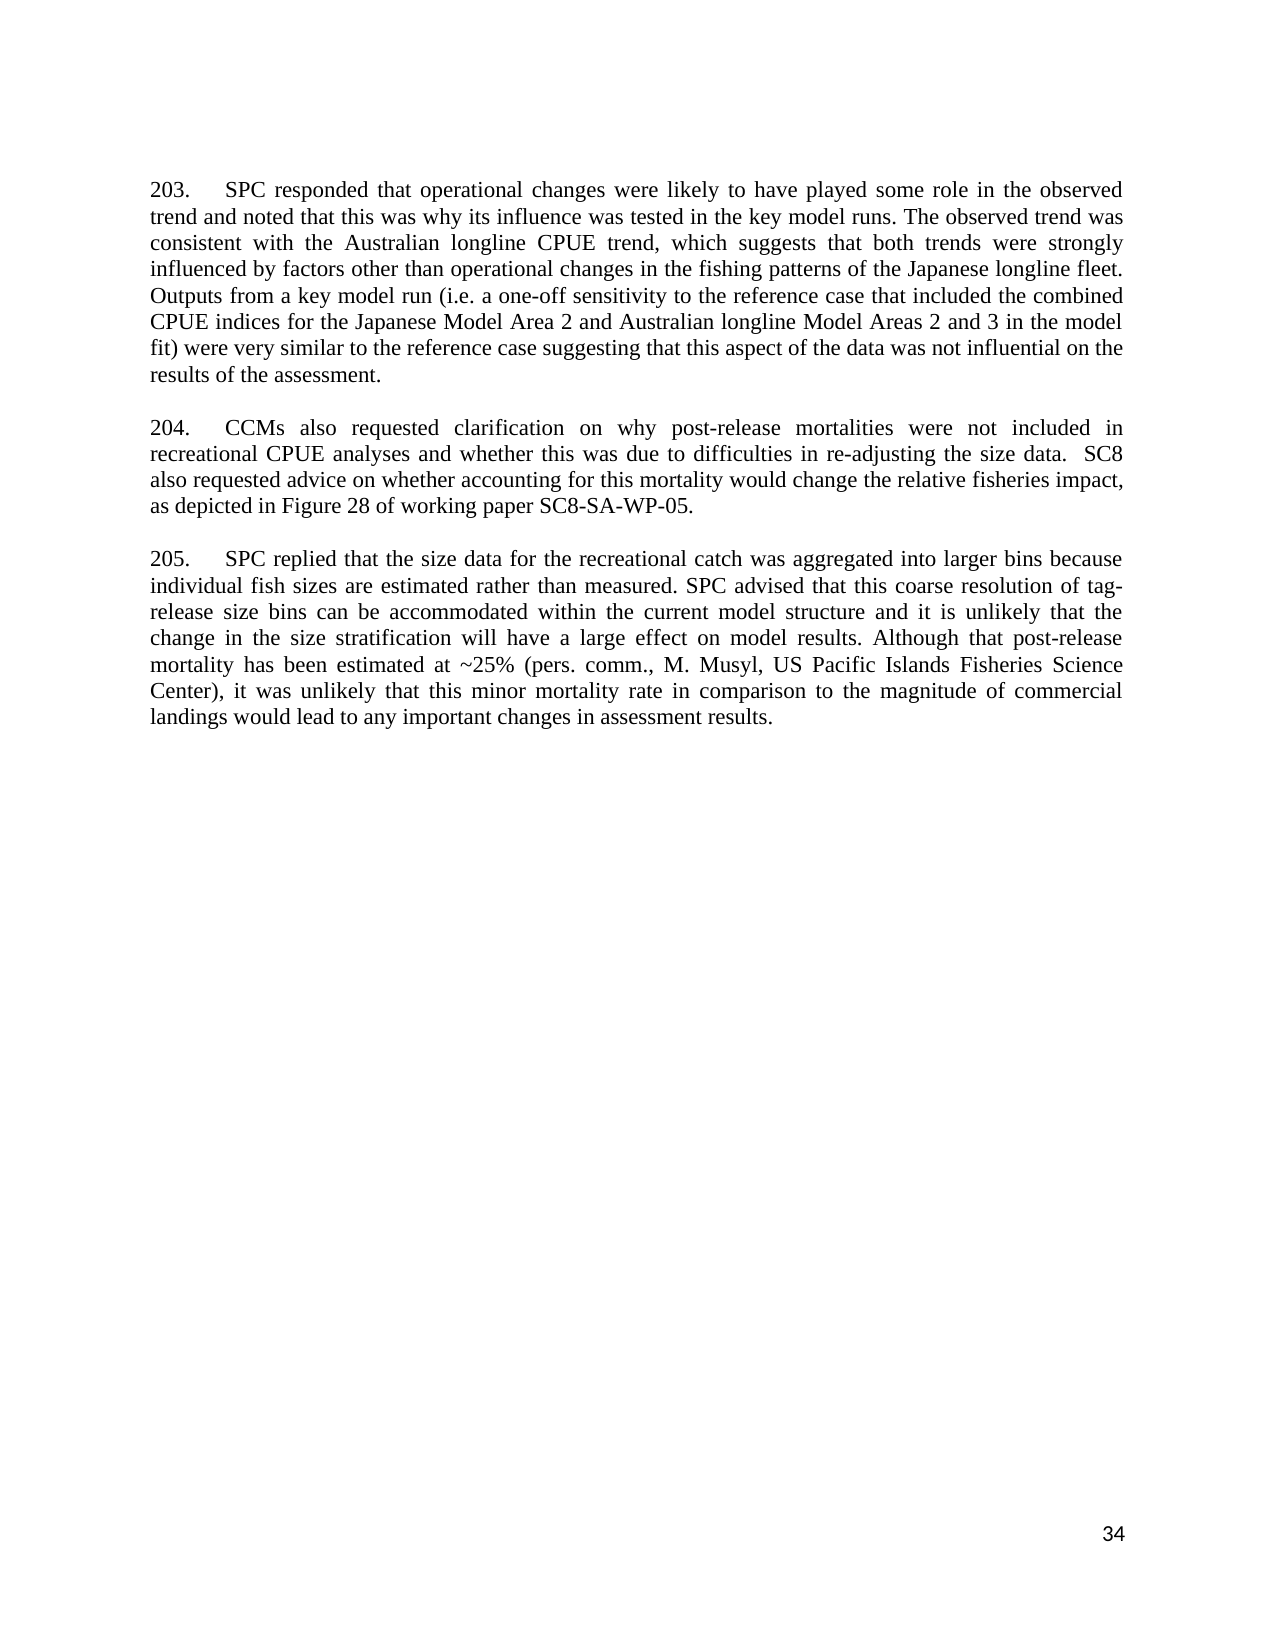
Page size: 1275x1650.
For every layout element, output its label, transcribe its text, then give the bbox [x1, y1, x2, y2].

list SPC replied that the size data for the recreational catch was aggregated into larger bins because individual fish sizes are estimated rather than measured. SPC advised that this coarse resolution of tag-release size bins can be accommodated within the current model structure and it is unlikely that the change in the size stratification will have a large effect on model results. Although that post-release mortality has been estimated at ~25% (pers. comm., M. Musyl, US Pacific Islands Fisheries Science Center), it was unlikely that this minor mortality rate in comparison to the magnitude of commercial landings would lead to any important changes in assessment results. [150, 545, 1125, 730]
list CCMs also requested clarification on why post-release mortalities were not included in recreational CPUE analyses and whether this was due to difficulties in re-adjusting the size data. SC8 also requested advice on whether accounting for this mortality would change the relative fisheries impact, as depicted in Figure 28 of working paper SC8-SA-WP-05. [150, 413, 1125, 519]
list SPC responded that operational changes were likely to have played some role in the observed trend and noted that this was why its influence was tested in the key model runs. The observed trend was consistent with the Australian longline CPUE trend, which suggests that both trends were strongly influenced by factors other than operational changes in the fishing patterns of the Japanese longline fleet. Outputs from a key model run (i.e. a one-off sensitivity to the reference case that included the combined CPUE indices for the Japanese Model Area 2 and Australian longline Model Areas 2 and 3 in the model fit) were very similar to the reference case suggesting that this aspect of the data was not influential on the results of the assessment. [150, 176, 1125, 387]
